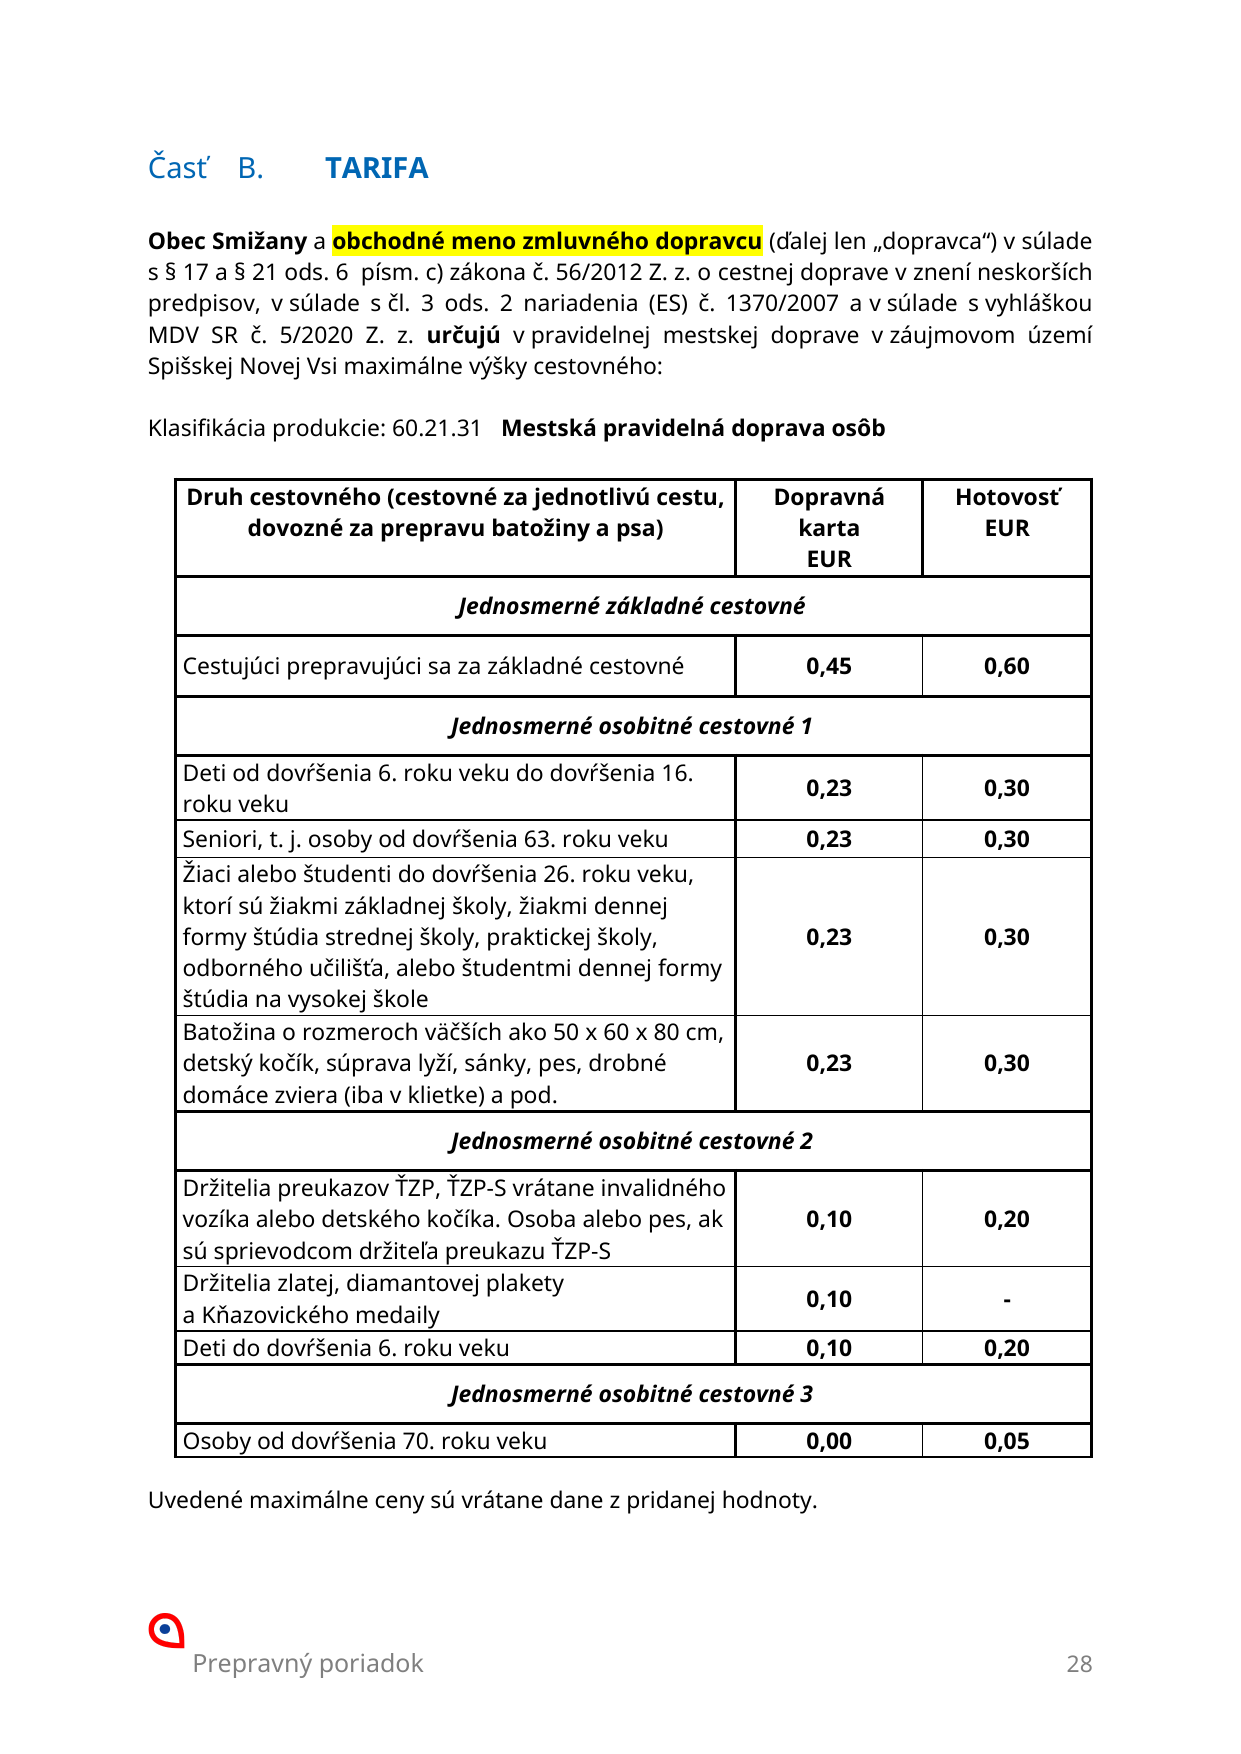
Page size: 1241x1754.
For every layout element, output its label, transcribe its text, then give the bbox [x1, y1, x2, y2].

table_cell 0,60 [923, 637, 1090, 694]
table_cell 0,23 [737, 858, 922, 1014]
table_cell Deti od dovŕšenia 6. roku veku do dovŕšenia 16. roku veku [177, 757, 734, 819]
table_cell - [923, 1267, 1090, 1330]
table_cell Deti do dovŕšenia 6. roku veku [177, 1332, 734, 1363]
table_cell 0,30 [923, 757, 1090, 819]
table_cell 0,45 [737, 637, 922, 694]
table_cell 0,23 [737, 757, 922, 819]
table_cell Jednosmerné základné cestovné [177, 578, 1090, 633]
table_cell Jednosmerné osobitné cestovné 1 [177, 698, 1090, 753]
table_cell 0,30 [923, 821, 1090, 857]
table_header Druh cestovného (cestovné za jednotlivú cestu, dovozné za prepravu batožiny a psa) [177, 481, 734, 574]
table_cell Batožina o rozmeroch väčších ako 50 x 60 x 80 cm, detský kočík, súprava lyží, sánky, pes, drobné domáce zviera (iba v klietke) a pod. [177, 1016, 734, 1110]
table_cell Cestujúci prepravujúci sa za základné cestovné [177, 637, 734, 694]
table_cell Osoby od dovŕšenia 70. roku veku [177, 1425, 734, 1456]
table_cell 0,00 [737, 1425, 922, 1456]
table_cell 0,23 [737, 821, 922, 857]
subtitle TARIFA [148, 148, 1093, 187]
table_cell 0,10 [737, 1172, 922, 1266]
table_cell Seniori, t. j. osoby od dovŕšenia 63. roku veku [177, 821, 734, 857]
picture [148, 1613, 185, 1649]
table_cell 0,30 [923, 858, 1090, 1014]
table_cell 0,10 [737, 1267, 922, 1330]
table_cell 0,05 [923, 1425, 1090, 1456]
table_cell Držitelia zlatej, diamantovej plakety a Kňazovického medaily [177, 1267, 734, 1330]
table_cell Držitelia preukazov ŤZP, ŤZP-S vrátane invalidného vozíka alebo detského kočíka. Osoba alebo pes, ak sú sprievodcom držiteľa preukazu ŤZP-S [177, 1172, 734, 1266]
text Uvedené maximálne ceny sú vrátane dane z pridanej hodnoty. [148, 1484, 1093, 1515]
table_cell Žiaci alebo študenti do dovŕšenia 26. roku veku, ktorí sú žiakmi základnej školy, žiakmi dennej formy štúdia strednej školy, praktickej školy, odborného učilišťa, alebo študentmi dennej formy štúdia na vysokej škole [177, 858, 734, 1014]
table_cell 0,30 [923, 1016, 1090, 1110]
table_header Hotovosť EUR [924, 481, 1090, 574]
table_header Dopravná karta EUR [737, 481, 921, 574]
table_cell 0,10 [737, 1332, 922, 1363]
table_cell 0,23 [737, 1016, 922, 1110]
text Klasifikácia produkcie: 60.21.31 Mestská pravidelná doprava osôb [148, 412, 1093, 443]
table_cell Jednosmerné osobitné cestovné 2 [177, 1113, 1090, 1169]
table_cell 0,20 [923, 1332, 1090, 1363]
text Obec Smižany a obchodné meno zmluvného dopravcu (ďalej len „dopravca“) v súlade s § 17 a § 21 ods. 6 písm. c) zákona č. 56/2012 Z. z. o cestnej doprave v znení neskorších predpisov, v súlade s čl. 3 ods. 2 nariadenia (ES) č. 1370/2007 a v súlade s vyhláškou MDV SR č. 5/2020 Z. z. určujú v pravidelnej mestskej doprave v záujmovom území Spišskej Novej Vsi maximálne výšky cestovného: [148, 225, 1093, 381]
table_cell 0,20 [923, 1172, 1090, 1266]
table_cell Jednosmerné osobitné cestovné 3 [177, 1366, 1090, 1422]
